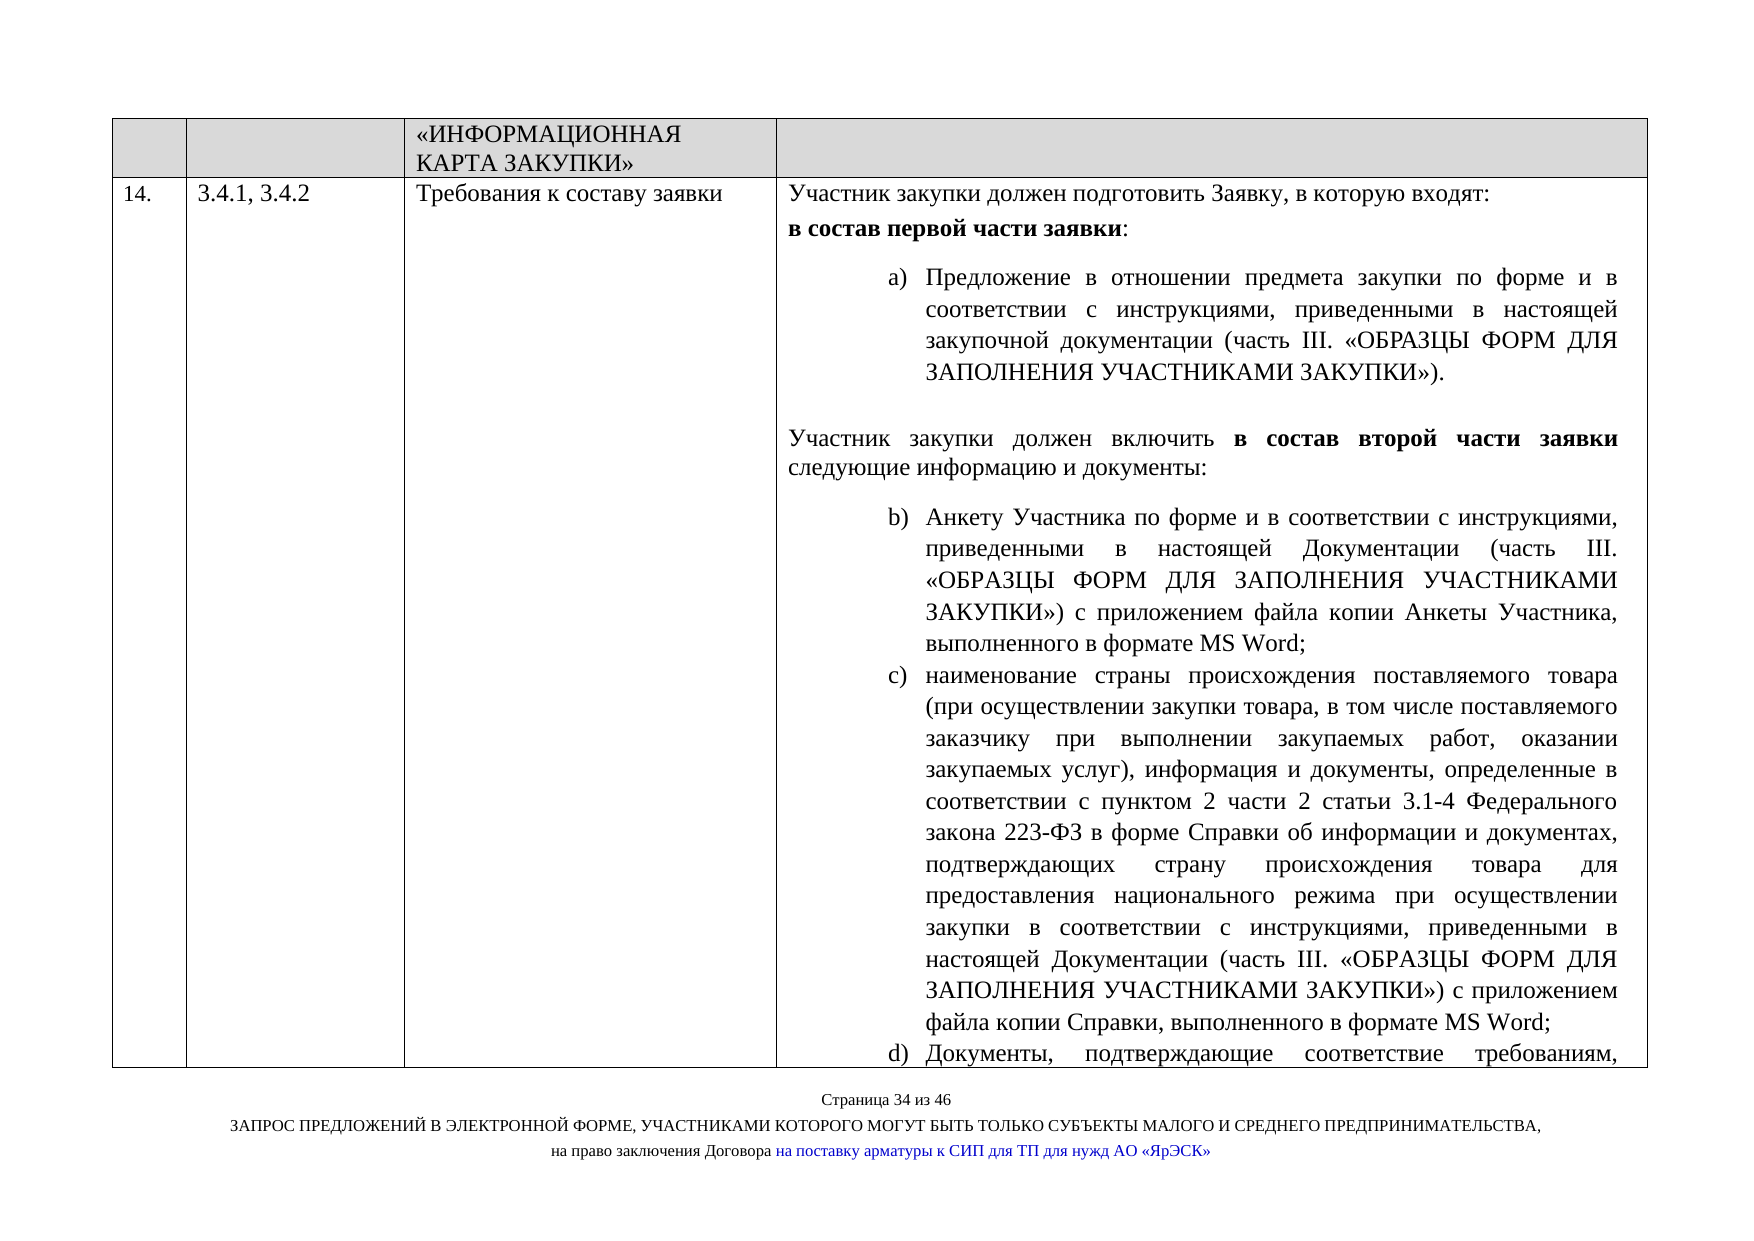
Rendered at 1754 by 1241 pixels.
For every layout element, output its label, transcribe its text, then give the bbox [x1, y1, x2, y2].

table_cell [405, 178, 776, 1067]
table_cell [405, 119, 776, 177]
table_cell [777, 119, 1647, 177]
table_cell 3.4.1, 3.4.2 [187, 178, 404, 1067]
table_cell [113, 119, 186, 177]
table_cell 1.6.3 [187, 119, 404, 177]
table_cell [113, 178, 186, 1067]
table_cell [777, 178, 1647, 1067]
